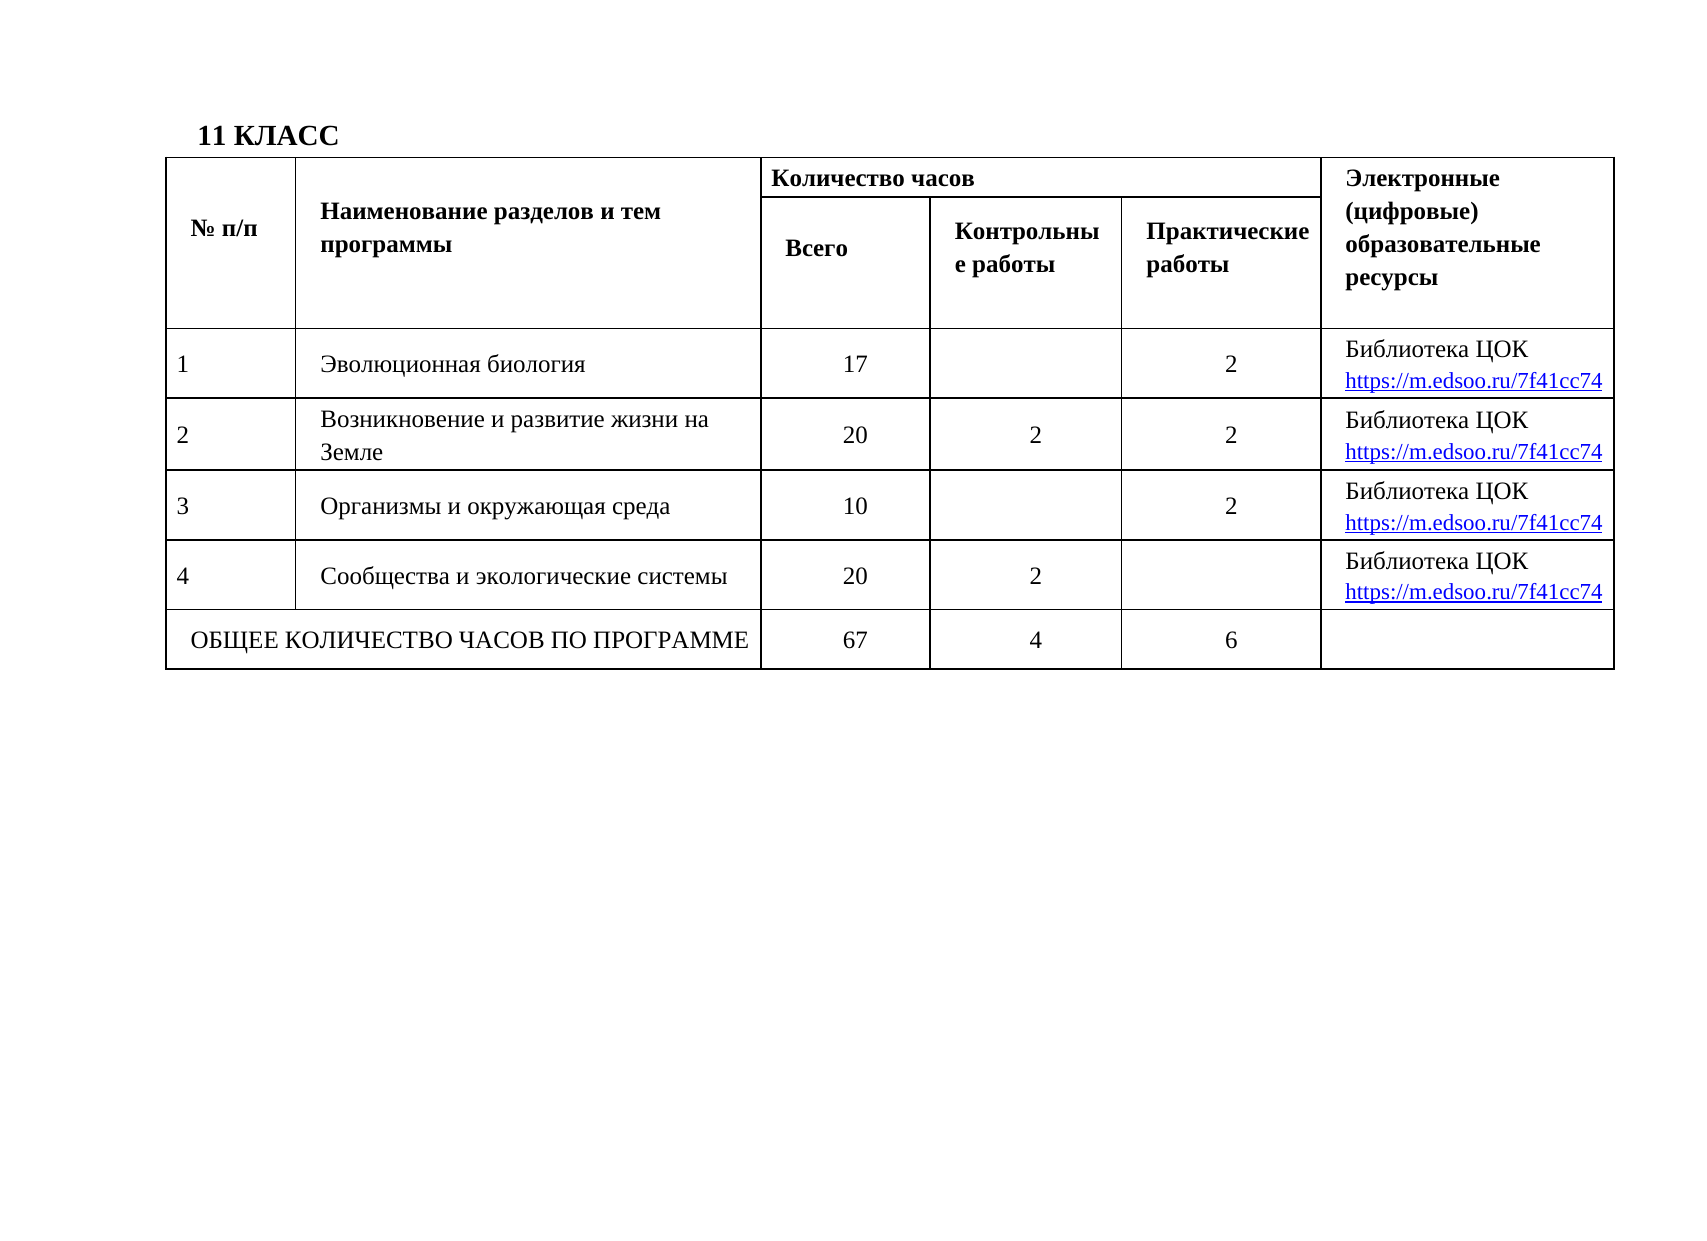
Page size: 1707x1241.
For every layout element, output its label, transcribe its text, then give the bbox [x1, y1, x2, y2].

table_cell 4 [167, 541, 295, 608]
table_cell Эволюционная биология [296, 329, 760, 397]
table_cell Библиотека ЦОК https://m.edsoo.ru/7f41cc74 [1322, 329, 1613, 397]
table_cell 2 [1122, 399, 1320, 469]
table_cell [931, 329, 1121, 397]
text 11 КЛАСС [190, 118, 1618, 152]
table_cell 2 [1122, 471, 1320, 539]
table_cell 4 [931, 610, 1121, 668]
table_cell 3 [167, 471, 295, 539]
table_cell 6 [1122, 610, 1320, 668]
table_cell Организмы и окружающая среда [296, 471, 760, 539]
table_cell 10 [762, 471, 929, 539]
table_cell Сообщества и экологические системы [296, 541, 760, 608]
table_cell Возникновение и развитие жизни на Земле [296, 399, 760, 469]
table_header Количество часов [762, 158, 1320, 196]
table_cell 20 [762, 399, 929, 469]
table_cell [931, 471, 1121, 539]
table_cell 1 [167, 329, 295, 397]
table_cell [1122, 541, 1320, 608]
table_cell Всего [762, 198, 929, 327]
table_cell 67 [762, 610, 929, 668]
table_header Электронные (цифровые) образовательные ресурсы [1322, 158, 1613, 327]
table_header № п/п [167, 158, 295, 327]
table_cell 2 [931, 541, 1121, 608]
table_cell 2 [931, 399, 1121, 469]
table_cell 2 [1122, 329, 1320, 397]
table_cell Практические работы [1122, 198, 1320, 327]
table_cell [1322, 610, 1613, 668]
table_header Наименование разделов и тем программы [296, 158, 760, 327]
table_cell Библиотека ЦОК https://m.edsoo.ru/7f41cc74 [1322, 399, 1613, 469]
table_cell Библиотека ЦОК https://m.edsoo.ru/7f41cc74 [1322, 541, 1613, 608]
table_cell Контрольные работы [931, 198, 1121, 327]
table_cell 17 [762, 329, 929, 397]
table_cell ОБЩЕЕ КОЛИЧЕСТВО ЧАСОВ ПО ПРОГРАММЕ [167, 610, 760, 668]
table_cell 20 [762, 541, 929, 608]
table_cell 2 [167, 399, 295, 469]
table_cell Библиотека ЦОК https://m.edsoo.ru/7f41cc74 [1322, 471, 1613, 539]
